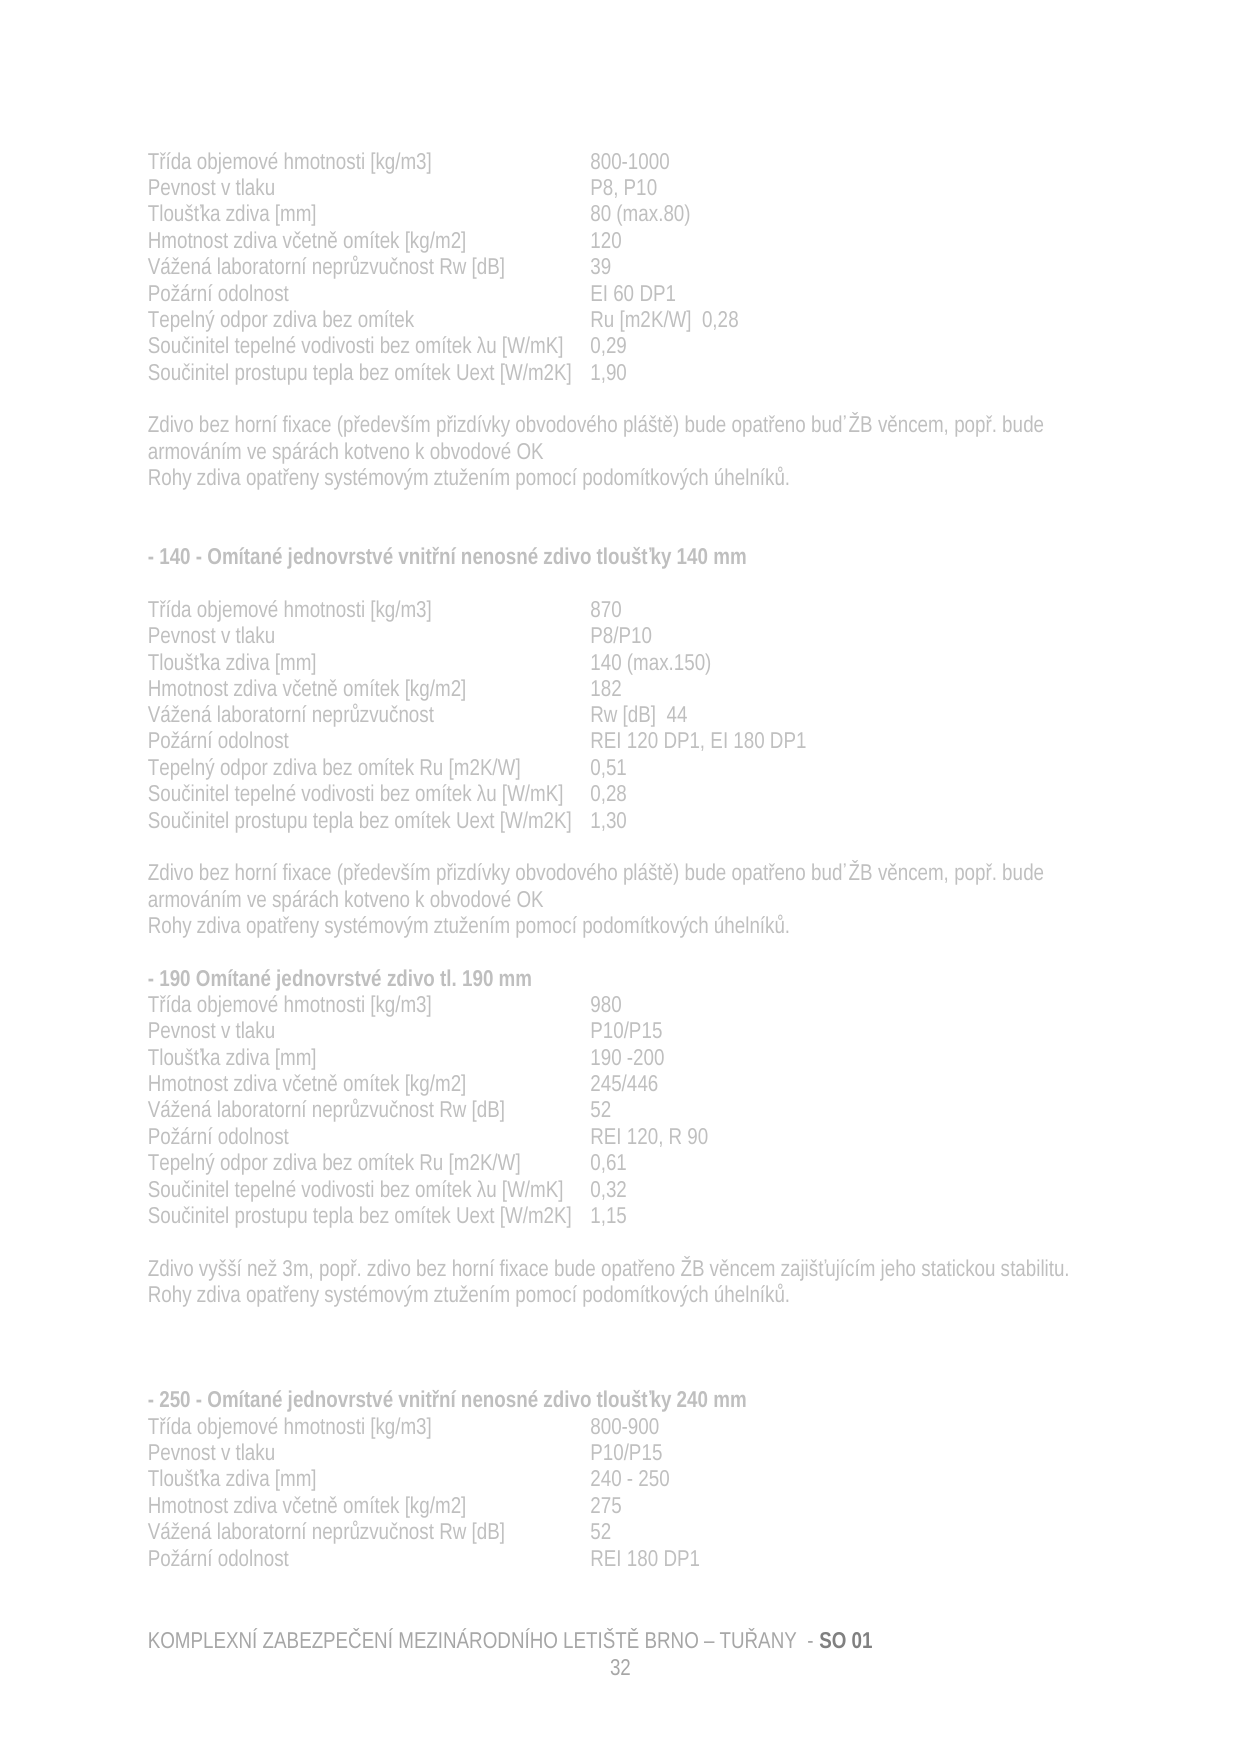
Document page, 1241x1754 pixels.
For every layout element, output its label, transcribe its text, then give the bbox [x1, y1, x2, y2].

text Rohy zdiva opatřeny systémovým ztužením pomocí podomítkových úhelníků. [148, 464, 1092, 490]
text Vážená laboratorní neprůzvučnost Rw [dB] 52 [148, 1518, 1092, 1544]
text Vážená laboratorní neprůzvučnost Rw [dB] 52 [148, 1096, 1092, 1123]
text Součinitel tepelné vodivosti bez omítek λu [W/mK] 0,29 [148, 332, 1092, 358]
text Pevnost v tlaku P10/P15 [148, 1439, 1092, 1465]
text Součinitel tepelné vodivosti bez omítek λu [W/mK] 0,28 [148, 780, 1092, 807]
text Rohy zdiva opatřeny systémovým ztužením pomocí podomítkových úhelníků. [148, 912, 1092, 938]
text Třída objemové hmotnosti [kg/m3] 870 [148, 596, 1092, 622]
text Zdivo bez horní fixace (především přizdívky obvodového pláště) bude opatřeno buď ŽB věncem, popř. bude armováním ve spárách kotveno k obvodové OK [148, 411, 1092, 464]
text Zdivo bez horní fixace (především přizdívky obvodového pláště) bude opatřeno buď ŽB věncem, popř. bude armováním ve spárách kotveno k obvodové OK [148, 859, 1092, 912]
text Tepelný odpor zdiva bez omítek Ru [m2K/W] 0,28 [148, 306, 1092, 332]
text - 140 - Omítané jednovrstvé vnitřní nenosné zdivo tloušťky 140 mm [148, 543, 1092, 569]
text Třída objemové hmotnosti [kg/m3] 800-1000 [148, 148, 1092, 174]
text Požární odolnost REI 120, R 90 [148, 1123, 1092, 1149]
text Vážená laboratorní neprůzvučnost Rw [dB] 44 [148, 701, 1092, 727]
text - 250 - Omítané jednovrstvé vnitřní nenosné zdivo tloušťky 240 mm [148, 1386, 1092, 1413]
text - 190 Omítané jednovrstvé zdivo tl. 190 mm [148, 965, 1092, 991]
text Tloušťka zdiva [mm] 190 -200 [148, 1044, 1092, 1070]
text Součinitel prostupu tepla bez omítek Uext [W/m2K] 1,90 [148, 358, 1092, 385]
text Třída objemové hmotnosti [kg/m3] 980 [148, 991, 1092, 1017]
text Požární odolnost REI 120 DP1, EI 180 DP1 [148, 727, 1092, 754]
text Hmotnost zdiva včetně omítek [kg/m2] 182 [148, 675, 1092, 701]
text Pevnost v tlaku P8/P10 [148, 622, 1092, 648]
text Hmotnost zdiva včetně omítek [kg/m2] 120 [148, 227, 1092, 253]
text Tepelný odpor zdiva bez omítek Ru [m2K/W] 0,61 [148, 1149, 1092, 1176]
text Tloušťka zdiva [mm] 140 (max.150) [148, 648, 1092, 675]
text Tepelný odpor zdiva bez omítek Ru [m2K/W] 0,51 [148, 754, 1092, 780]
text Vážená laboratorní neprůzvučnost Rw [dB] 39 [148, 253, 1092, 279]
text Rohy zdiva opatřeny systémovým ztužením pomocí podomítkových úhelníků. [148, 1281, 1092, 1307]
text Hmotnost zdiva včetně omítek [kg/m2] 275 [148, 1492, 1092, 1518]
text Součinitel prostupu tepla bez omítek Uext [W/m2K] 1,15 [148, 1202, 1092, 1228]
text Součinitel prostupu tepla bez omítek Uext [W/m2K] 1,30 [148, 807, 1092, 833]
text Požární odolnost REI 180 DP1 [148, 1544, 1092, 1571]
text Třída objemové hmotnosti [kg/m3] 800-900 [148, 1413, 1092, 1439]
text Pevnost v tlaku P10/P15 [148, 1017, 1092, 1044]
text Požární odolnost EI 60 DP1 [148, 279, 1092, 306]
text Hmotnost zdiva včetně omítek [kg/m2] 245/446 [148, 1070, 1092, 1096]
text Zdivo vyšší než 3m, popř. zdivo bez horní fixace bude opatřeno ŽB věncem zajišťujícím jeho statickou stabilitu. [148, 1254, 1092, 1281]
text Tloušťka zdiva [mm] 80 (max.80) [148, 200, 1092, 227]
text Tloušťka zdiva [mm] 240 - 250 [148, 1465, 1092, 1492]
text Součinitel tepelné vodivosti bez omítek λu [W/mK] 0,32 [148, 1176, 1092, 1202]
text Pevnost v tlaku P8, P10 [148, 174, 1092, 200]
